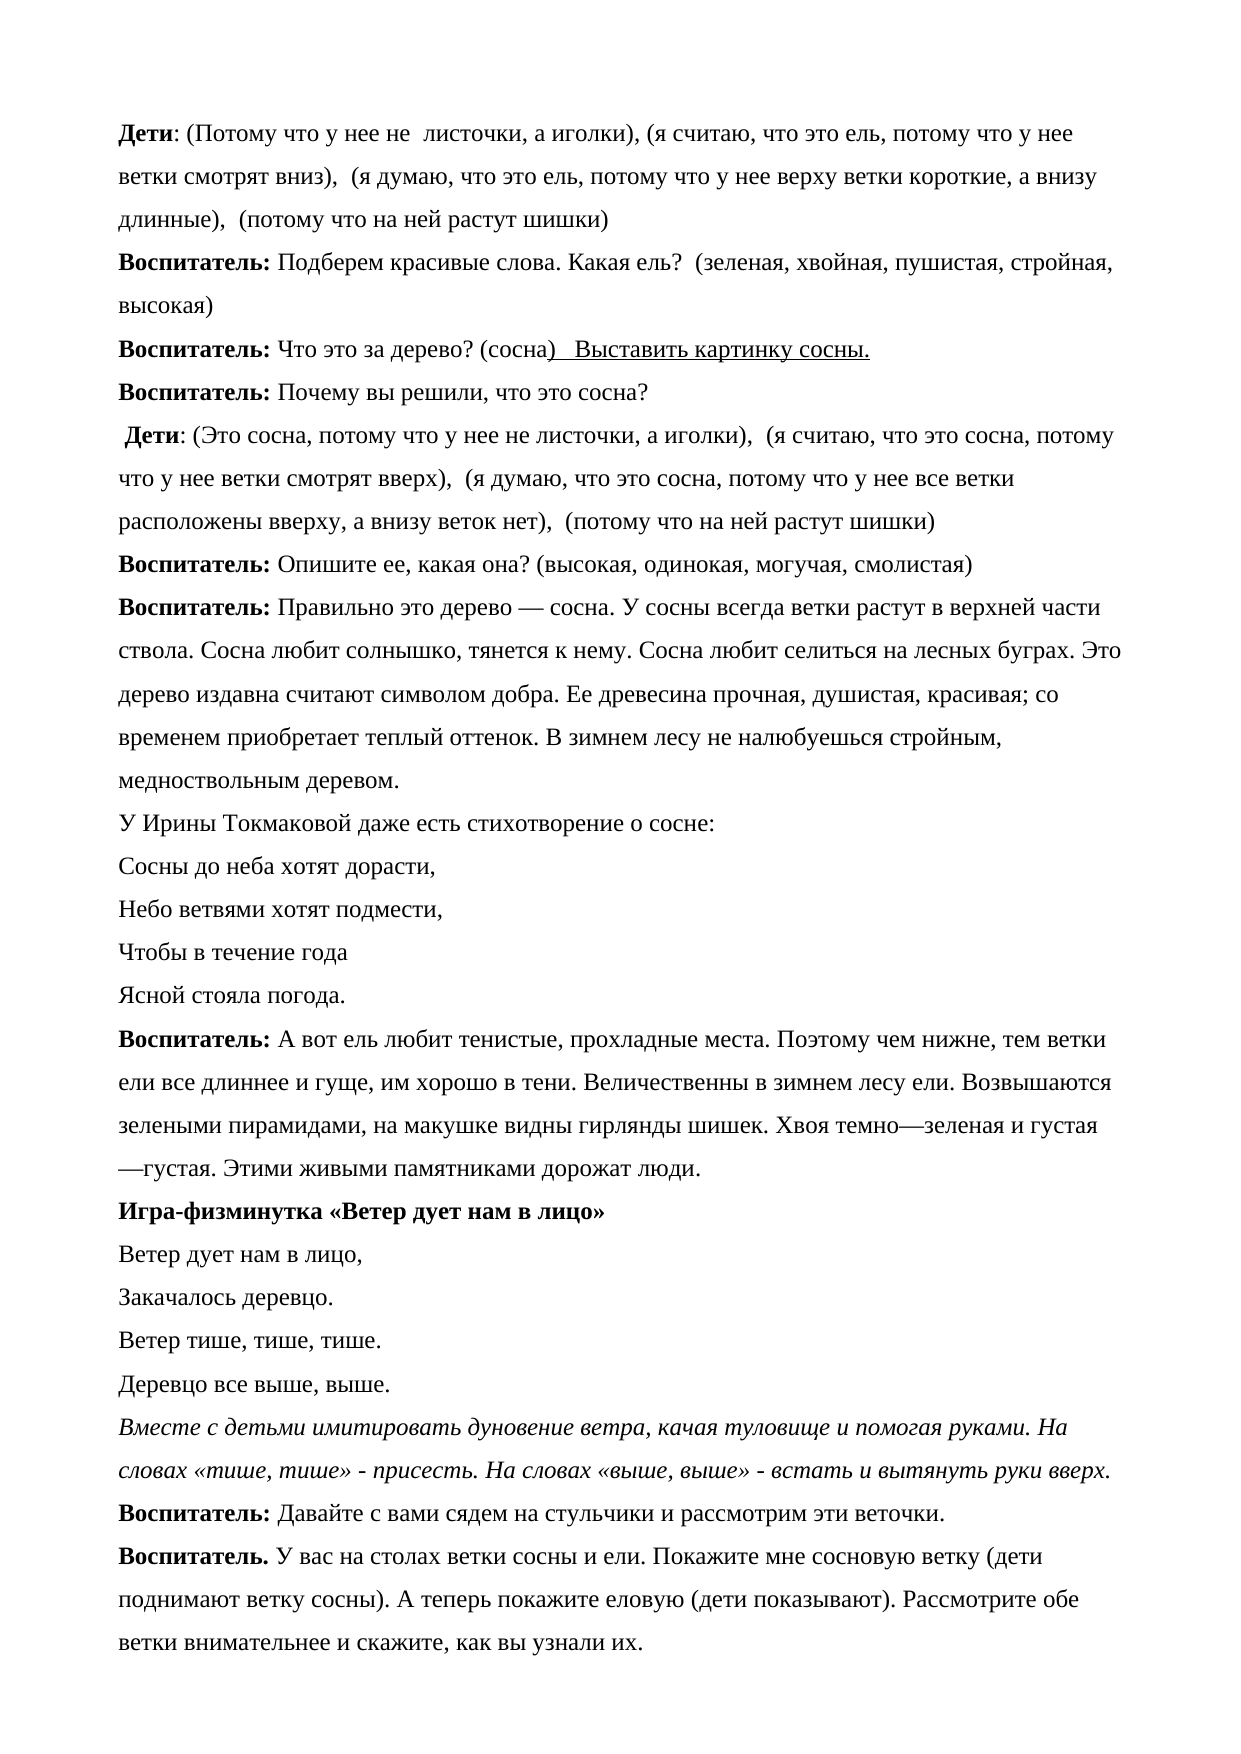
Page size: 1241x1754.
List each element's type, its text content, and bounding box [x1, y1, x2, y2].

text У Ирины Токмаковой даже есть стихотворение о сосне: [118, 808, 1122, 837]
text Небо ветвями хотят подмести, [118, 894, 1122, 923]
text Воспитатель: А вот ель любит тенистые, прохладные места. Поэтому чем нижне, тем ветки ели все длиннее и гуще, им хорошо в тени. Величественны в зимнем лесу ели. Возвышаются зелеными пирамидами, на макушке видны гирлянды шишек. Хвоя темно—зеленая и густая—густая. Этими живыми памятниками дорожат люди. [118, 1024, 1122, 1182]
text Чтобы в течение года [118, 937, 1122, 966]
text Игра-физминутка «Ветер дует нам в лицо» [118, 1196, 1122, 1225]
text Воспитатель. У вас на столах ветки сосны и ели. Покажите мне сосновую ветку (дети поднимают ветку сосны). А теперь покажите еловую (дети показывают). Рассмотрите обе ветки внимательнее и скажите, как вы узнали их. [118, 1541, 1122, 1656]
text Дети: (Это сосна, потому что у нее не листочки, а иголки), (я считаю, что это сосна, потому что у нее ветки смотрят вверх), (я думаю, что это сосна, потому что у нее все ветки расположены вверху, а внизу веток нет), (потому что на ней растут шишки) [118, 420, 1122, 535]
text Сосны до неба хотят дорасти, [118, 851, 1122, 880]
text Дети: (Потому что у нее не листочки, а иголки), (я считаю, что это ель, потому что у нее ветки смотрят вниз), (я думаю, что это ель, потому что у нее верху ветки короткие, а внизу длинные), (потому что на ней растут шишки) [118, 118, 1122, 233]
text Воспитатель: Давайте с вами сядем на стульчики и рассмотрим эти веточки. [118, 1498, 1122, 1527]
text Воспитатель: Подберем красивые слова. Какая ель? (зеленая, хвойная, пушистая, стройная, высокая) [118, 247, 1122, 319]
text Воспитатель: Почему вы решили, что это сосна? [118, 377, 1122, 406]
text Ясной стояла погода. [118, 981, 1122, 1009]
text Ветер дует нам в лицо, Закачалось деревцо. Ветер тише, тише, тише. Деревцо все выше, выше. Вместе с детьми имитировать дуновение ветра, качая туловище и помогая руками. На словах «тише, тише» - присесть. На словах «выше, выше» - встать и вытянуть руки вверх. [118, 1239, 1122, 1484]
text Воспитатель: Правильно это дерево — сосна. У сосны всегда ветки растут в верхней части ствола. Сосна любит солнышко, тянется к нему. Сосна любит селиться на лесных буграх. Это дерево издавна считают символом добра. Ее древесина прочная, душистая, красивая; со временем приобретает теплый оттенок. В зимнем лесу не налюбуешься стройным, медноствольным деревом. [118, 592, 1122, 794]
text Воспитатель: Опишите ее, какая она? (высокая, одинокая, могучая, смолистая) [118, 549, 1122, 578]
text Воспитатель: Что это за дерево? (сосна) Выставить картинку сосны. [118, 334, 1122, 362]
